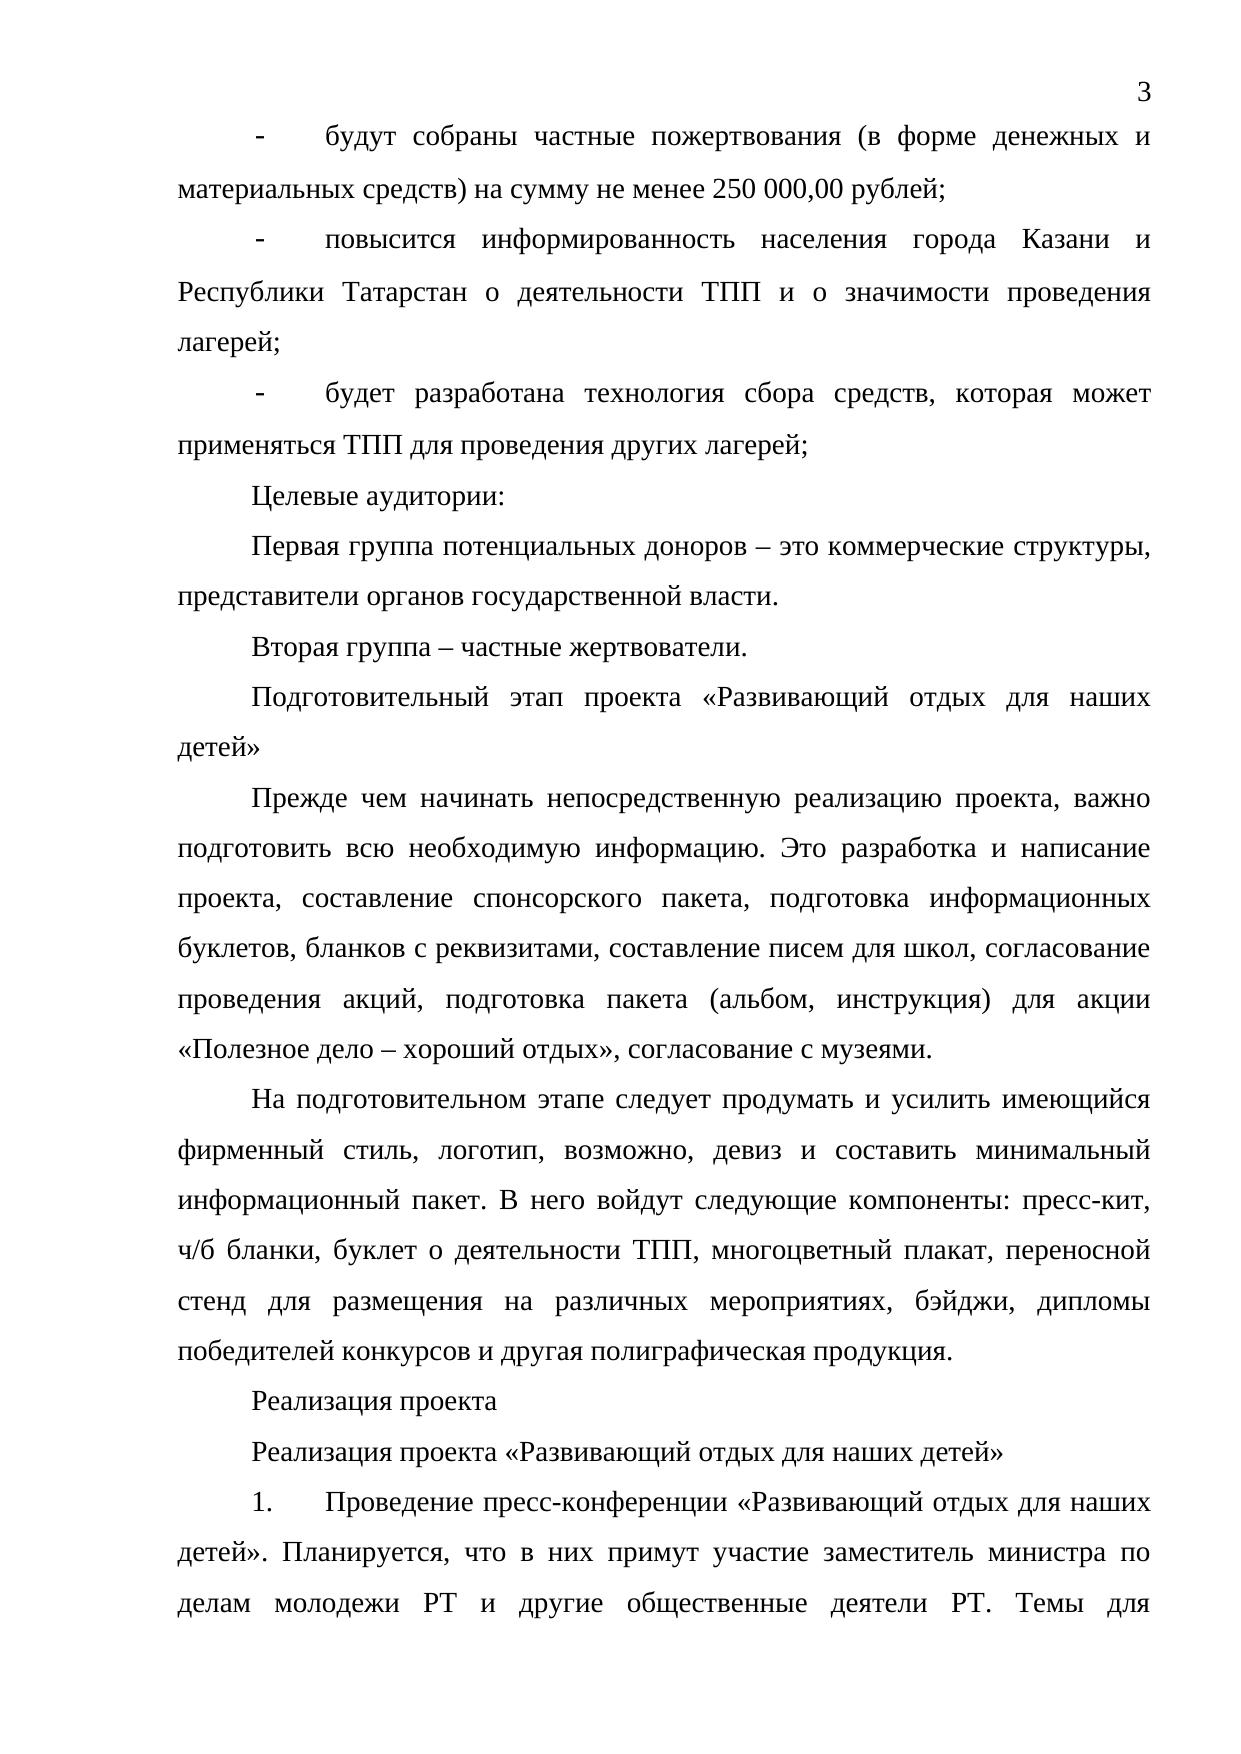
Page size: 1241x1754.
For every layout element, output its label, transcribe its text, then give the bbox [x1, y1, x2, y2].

list повысится информированность населения города Казани и Республики Татарстан о деятельности ТПП и о значимости проведения лагерей; [177, 221, 1152, 358]
text На подготовительном этапе следует продумать и усилить имеющийся фирменный стиль, логотип, возможно, девиз и составить минимальный информационный пакет. В него войдут следующие компоненты: пресс-кит, ч/б бланки, буклет о деятельности ТПП, многоцветный плакат, переносной стенд для размещения на различных мероприятиях, бэйджи, дипломы победителей конкурсов и другая полиграфическая продукция. [177, 1082, 1152, 1367]
list будет разработана технология сбора средств, которая может применяться ТПП для проведения других лагерей; [177, 375, 1152, 461]
text Реализация проекта [177, 1383, 1152, 1417]
text Первая группа потенциальных доноров – это коммерческие структуры, представители органов государственной власти. [177, 528, 1152, 612]
text Подготовительный этап проекта «Развивающий отдых для наших детей» [177, 679, 1152, 763]
list будут собраны частные пожертвования (в форме денежных и материальных средств) на сумму не менее 250 000,00 рублей; [177, 118, 1152, 204]
text Целевые аудитории: [177, 478, 1152, 511]
text Вторая группа – частные жертвователи. [177, 629, 1152, 662]
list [177, 1484, 1152, 1618]
text Прежде чем начинать непосредственную реализацию проекта, важно подготовить всю необходимую информацию. Это разработка и написание проекта, составление спонсорского пакета, подготовка информационных буклетов, бланков с реквизитами, составление писем для школ, согласование проведения акций, подготовка пакета (альбом, инструкция) для акции «Полезное дело – хороший отдых», согласование с музеями. [177, 780, 1152, 1065]
text Реализация проекта «Развивающий отдых для наших детей» [177, 1434, 1152, 1467]
